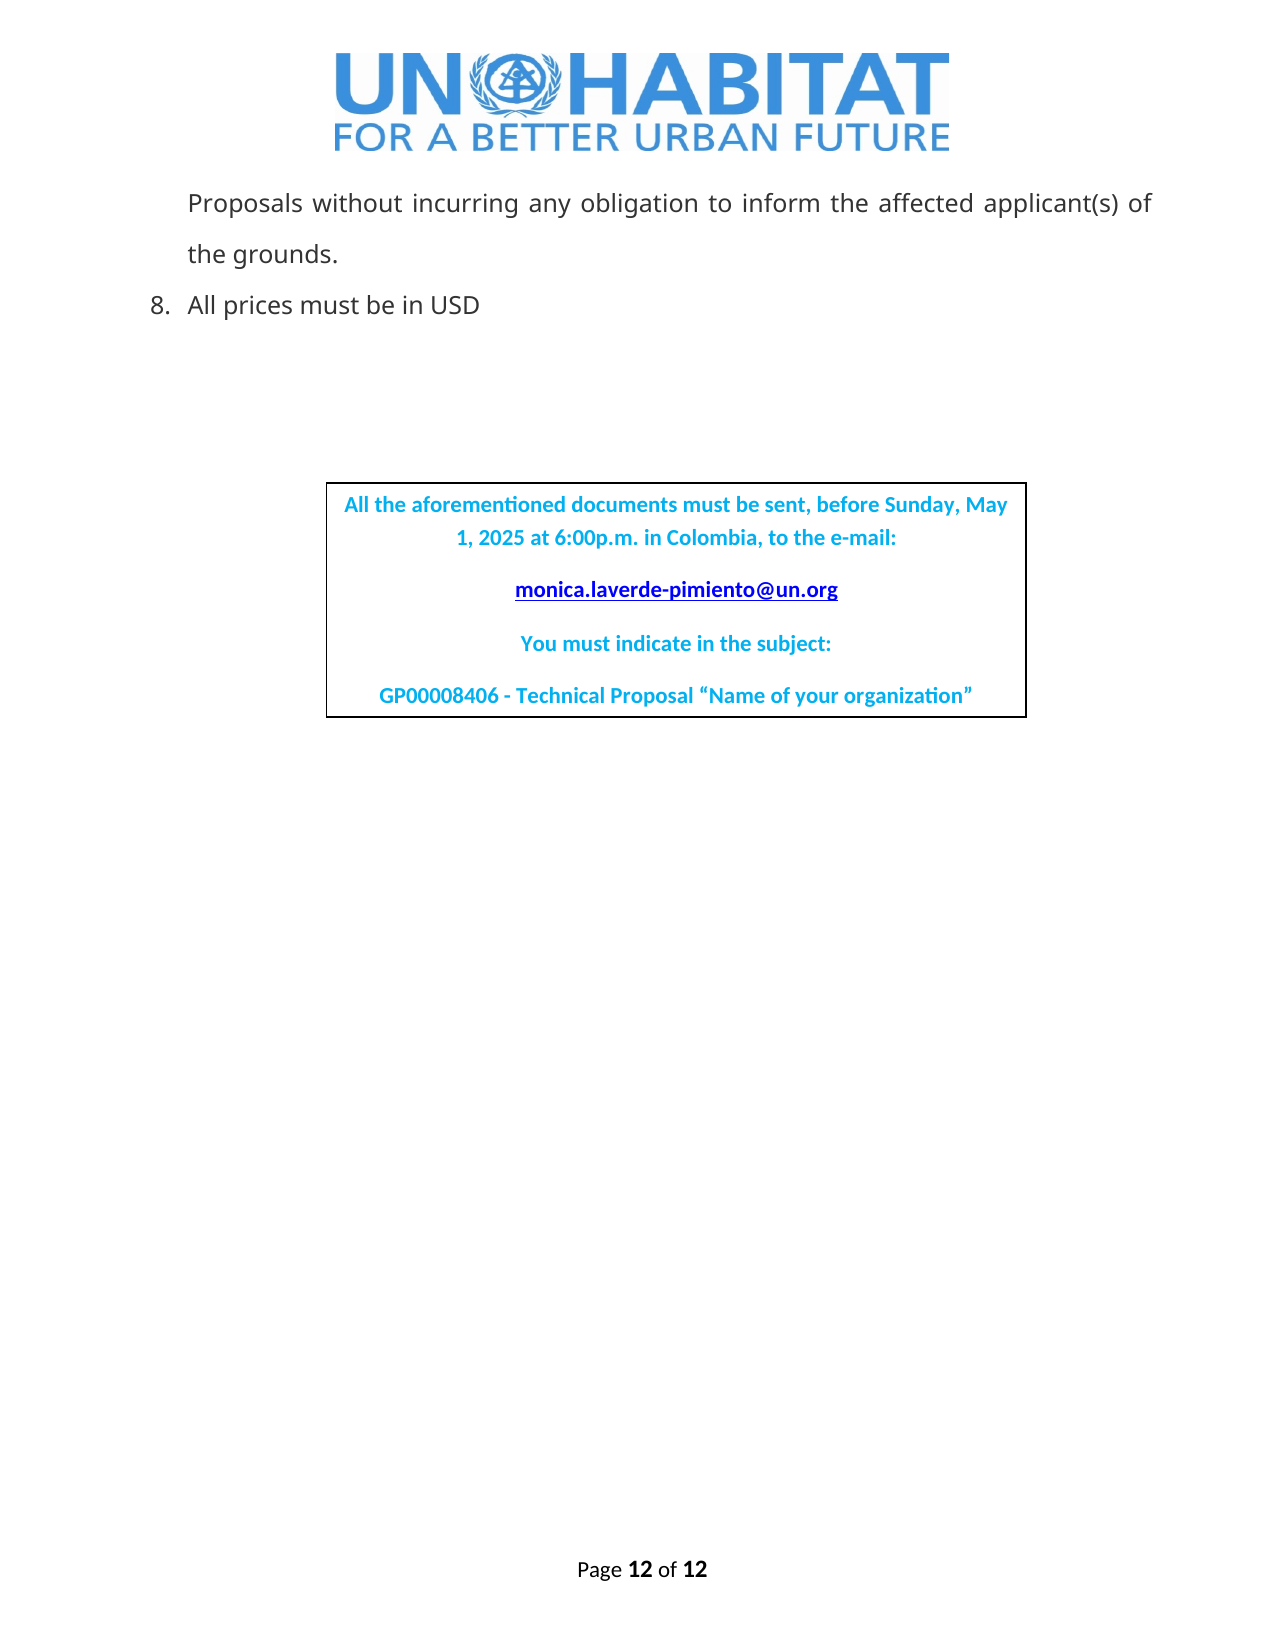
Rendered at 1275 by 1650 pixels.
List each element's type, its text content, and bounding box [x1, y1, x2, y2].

list All prices must be in USD [150, 288, 1153, 322]
picture [335, 53, 950, 151]
